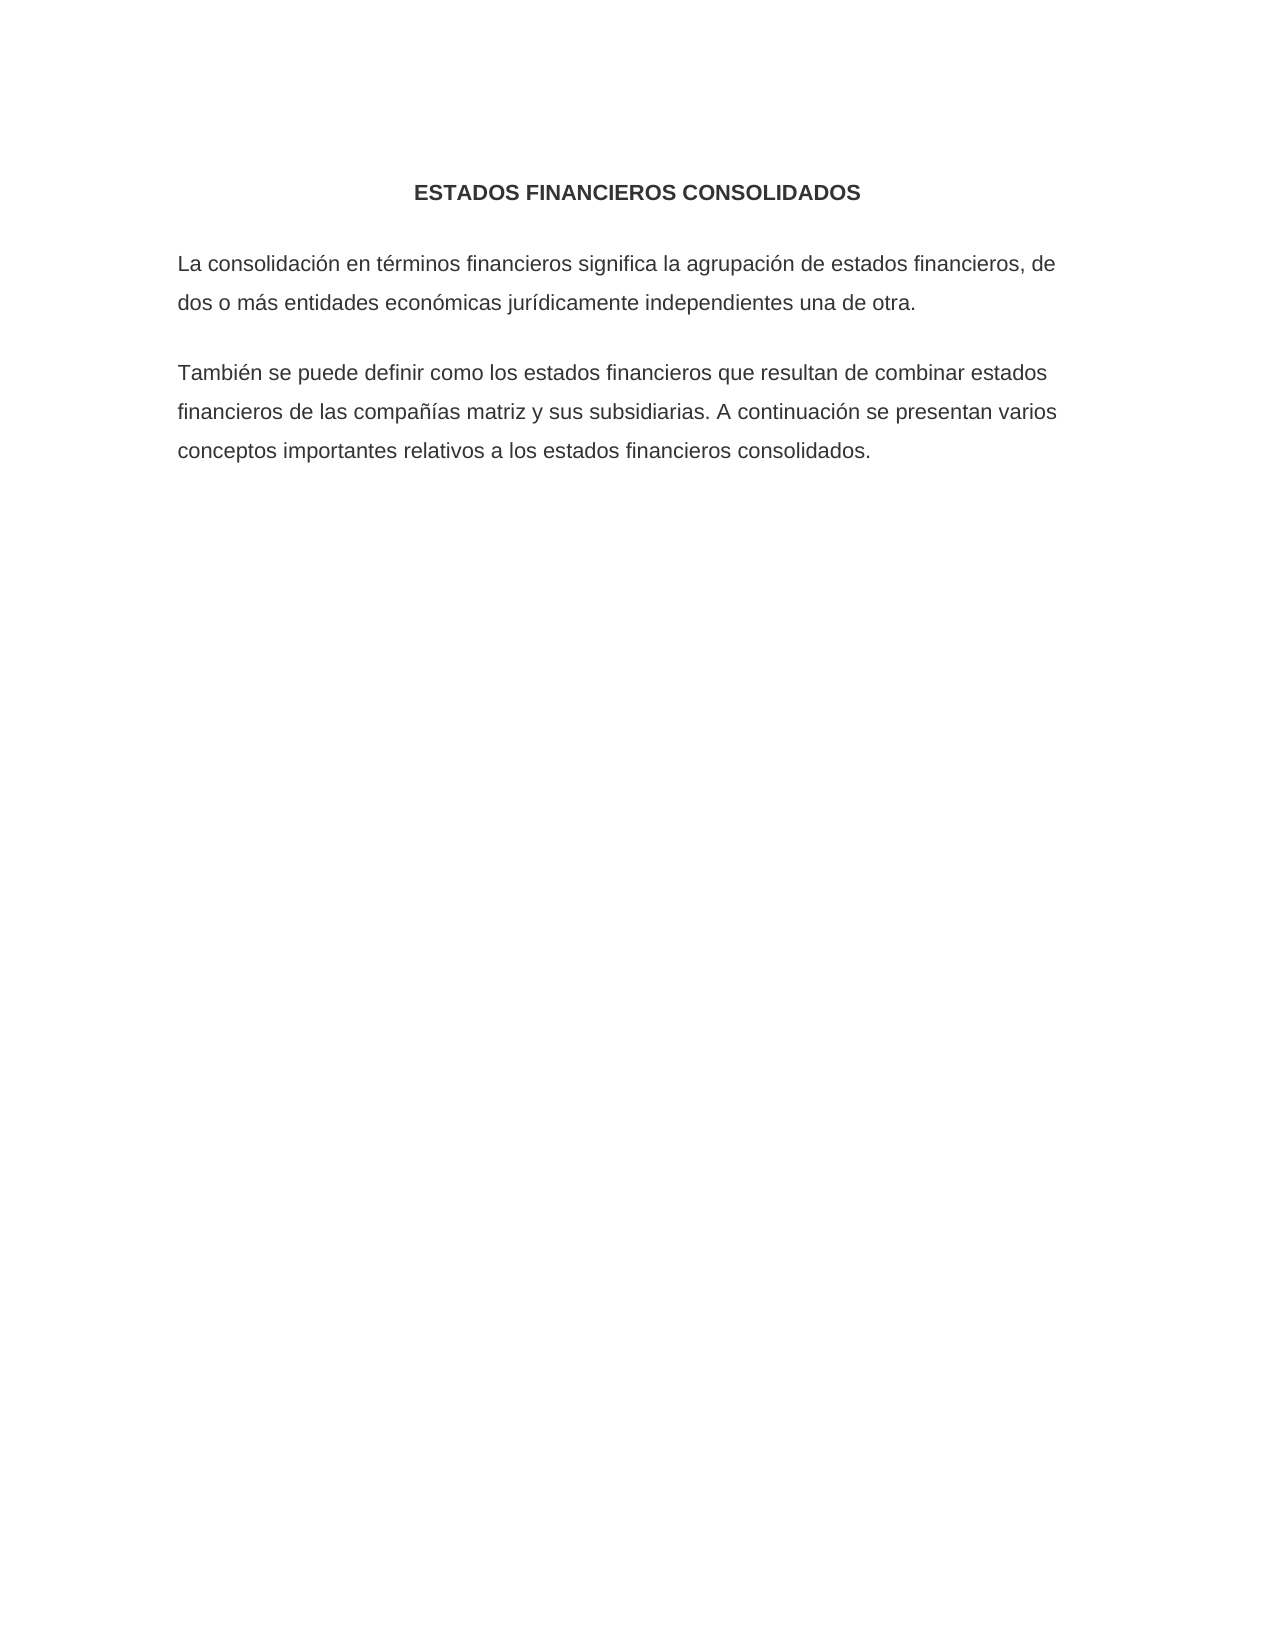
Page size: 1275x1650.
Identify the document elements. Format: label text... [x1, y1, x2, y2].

text ESTADOS FINANCIEROS CONSOLIDADOS [177, 166, 1098, 205]
text También se puede definir como los estados financieros que resultan de combinar estados financieros de las compañías matriz y sus subsidiarias. A continuación se presentan varios conceptos importantes relativos a los estados financieros consolidados. [177, 346, 1098, 463]
text La consolidación en términos financieros significa la agrupación de estados financieros, de dos o más entidades económicas jurídicamente independientes una de otra. [177, 237, 1098, 315]
